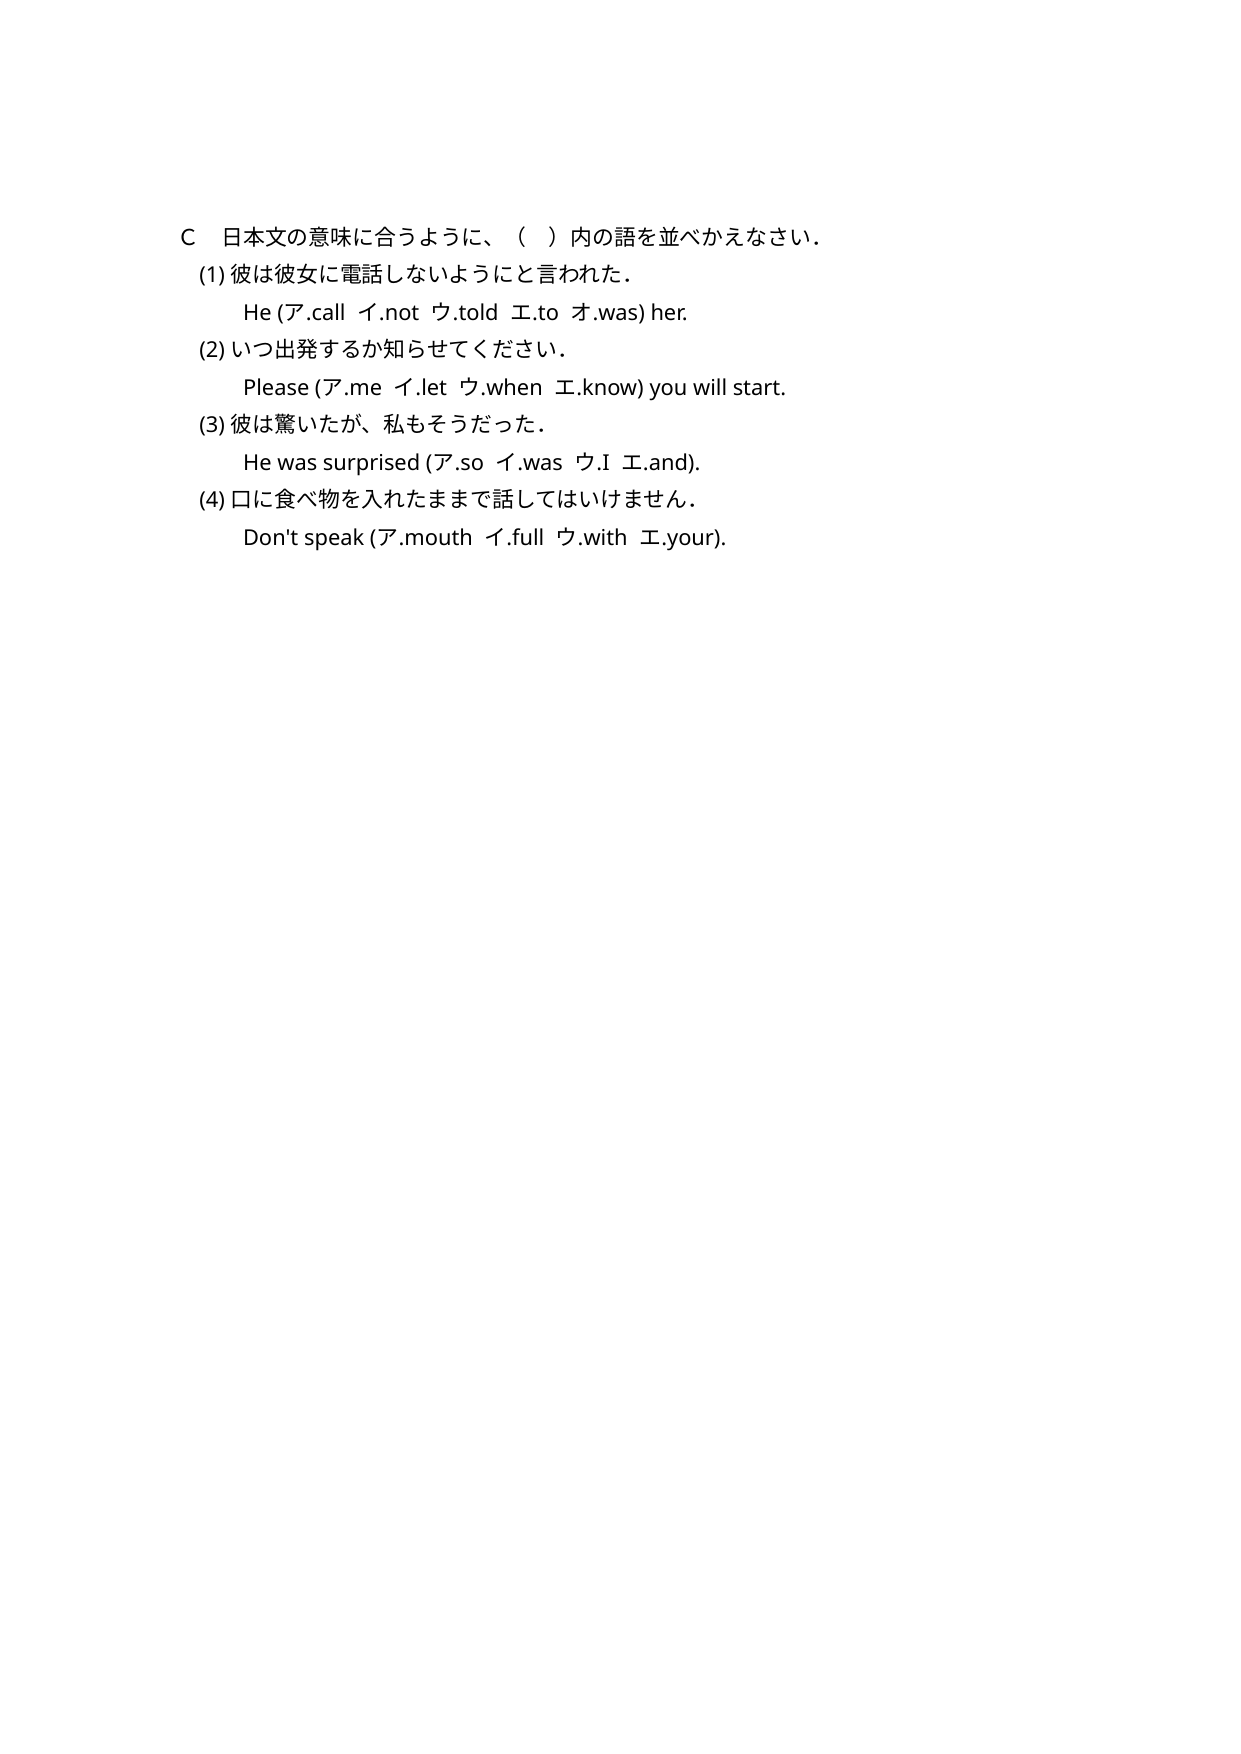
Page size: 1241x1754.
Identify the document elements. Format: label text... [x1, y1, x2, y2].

text (2) いつ出発するか知らせてください． [177, 329, 1063, 367]
text (1) 彼は彼女に電話しないようにと言われた． [177, 254, 1063, 292]
text (4) 口に食べ物を入れたままで話してはいけません． [177, 479, 1063, 517]
text He was surprised (ア.so イ.was ウ.I エ.and). [177, 442, 1063, 479]
text He (ア.call イ.not ウ.told エ.to オ.was) her. [177, 292, 1063, 329]
text Please (ア.me イ.let ウ.when エ.know) you will start. [177, 367, 1063, 404]
text Ｃ 日本文の意味に合うように、（ ）内の語を並べかえなさい． [177, 217, 1063, 254]
text Don't speak (ア.mouth イ.full ウ.with エ.your). [177, 517, 1063, 554]
text (3) 彼は驚いたが、私もそうだった． [177, 404, 1063, 442]
